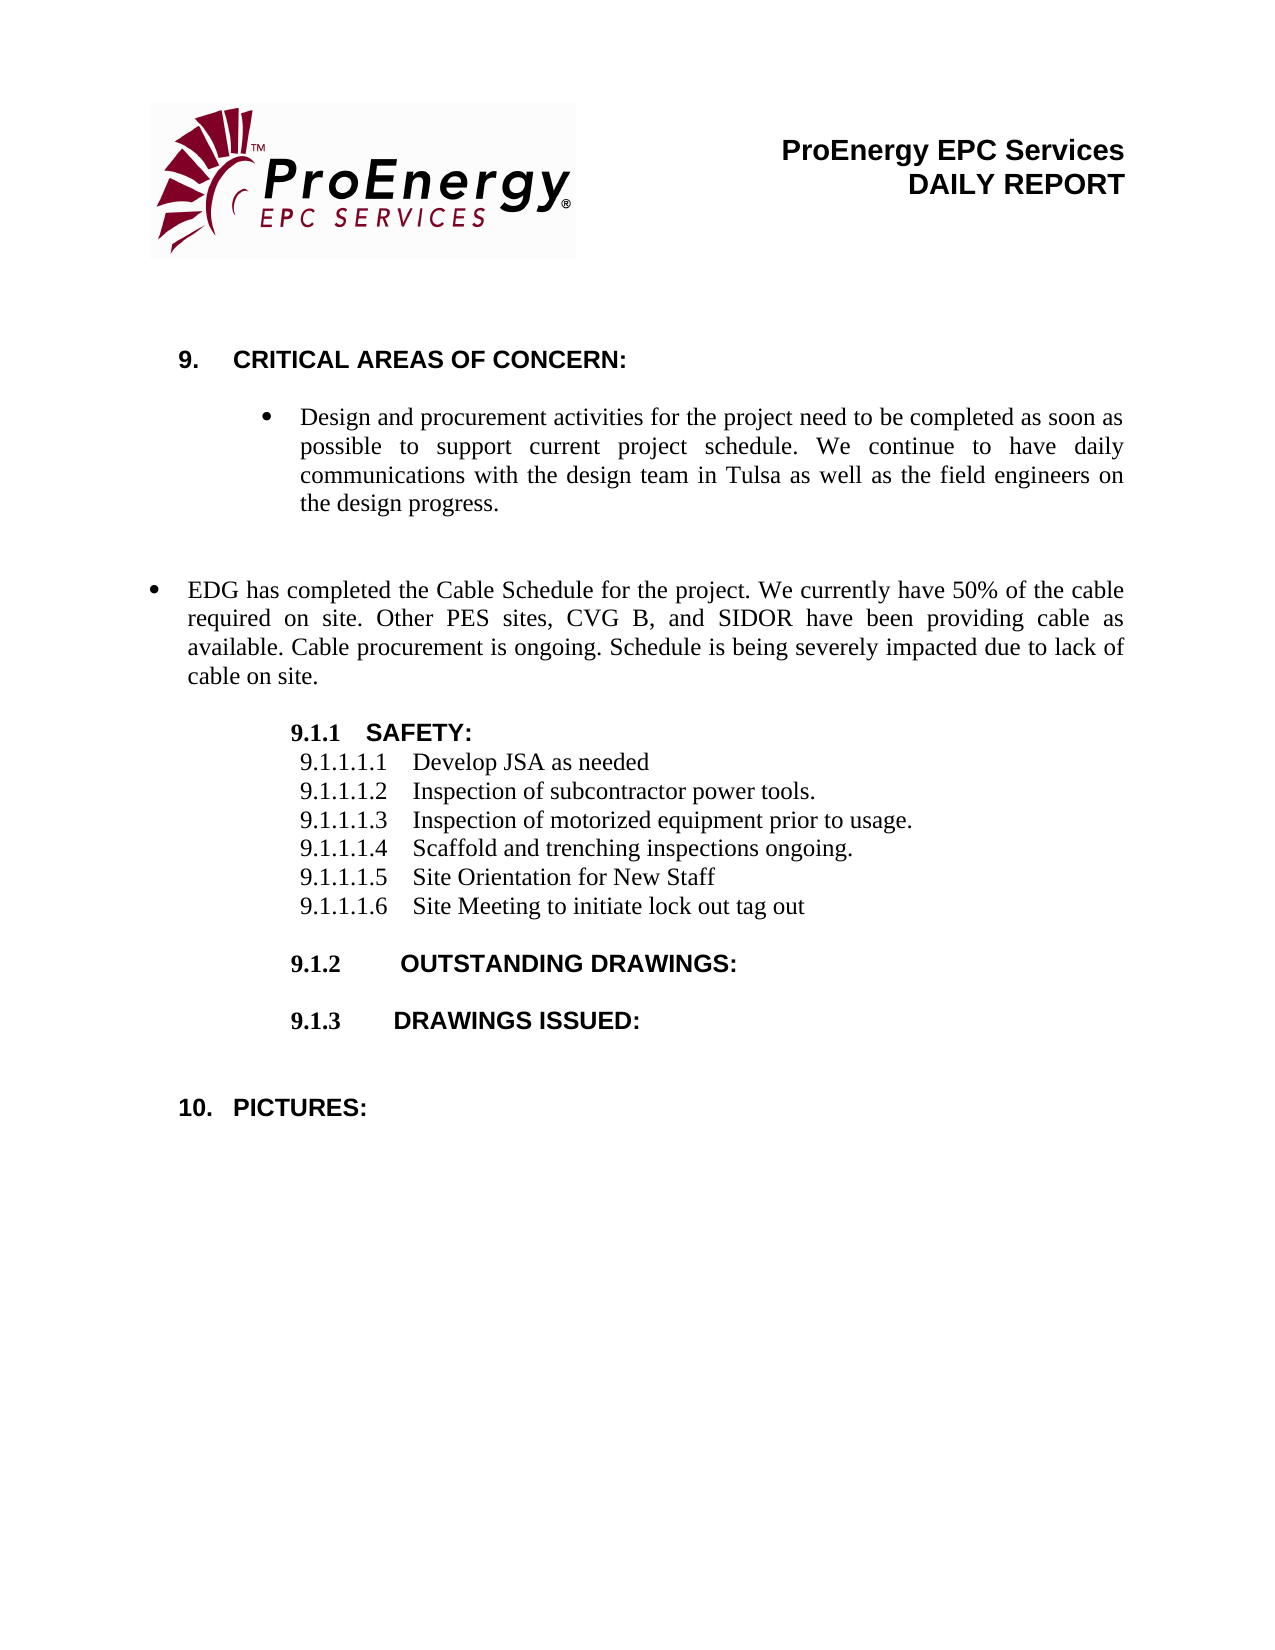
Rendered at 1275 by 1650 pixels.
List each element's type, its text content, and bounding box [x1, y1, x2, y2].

list Design and procurement activities for the project need to be completed as soon as possible to support current project schedule. We continue to have daily communications with the design team in Tulsa as well as the field engineers on the design progress. [262, 402, 1125, 517]
list SAFETY: [291, 718, 1125, 747]
list Site Meeting to initiate lock out tag out [300, 891, 1125, 920]
list EDG has completed the Cable Schedule for the project. We currently have 50% of the cable required on site. Other PES sites, CVG B, and SIDOR have been providing cable as available. Cable procurement is ongoing. Schedule is being severely impacted due to lack of cable on site. [150, 575, 1125, 690]
list OUTSTANDING DRAWINGS: [291, 948, 1125, 977]
list Inspection of subcontractor power tools. [300, 776, 1125, 805]
list Scaffold and trenching inspections ongoing. [300, 833, 1125, 862]
list CRITICAL AREAS OF CONCERN: [178, 345, 1125, 373]
list Inspection of motorized equipment prior to usage. [300, 805, 1125, 833]
list PICTURES: [178, 1092, 1125, 1121]
list Develop JSA as needed [300, 747, 1125, 776]
list DRAWINGS ISSUED: [291, 1006, 1125, 1035]
picture [150, 103, 577, 259]
list Site Orientation for New Staff [300, 862, 1125, 891]
